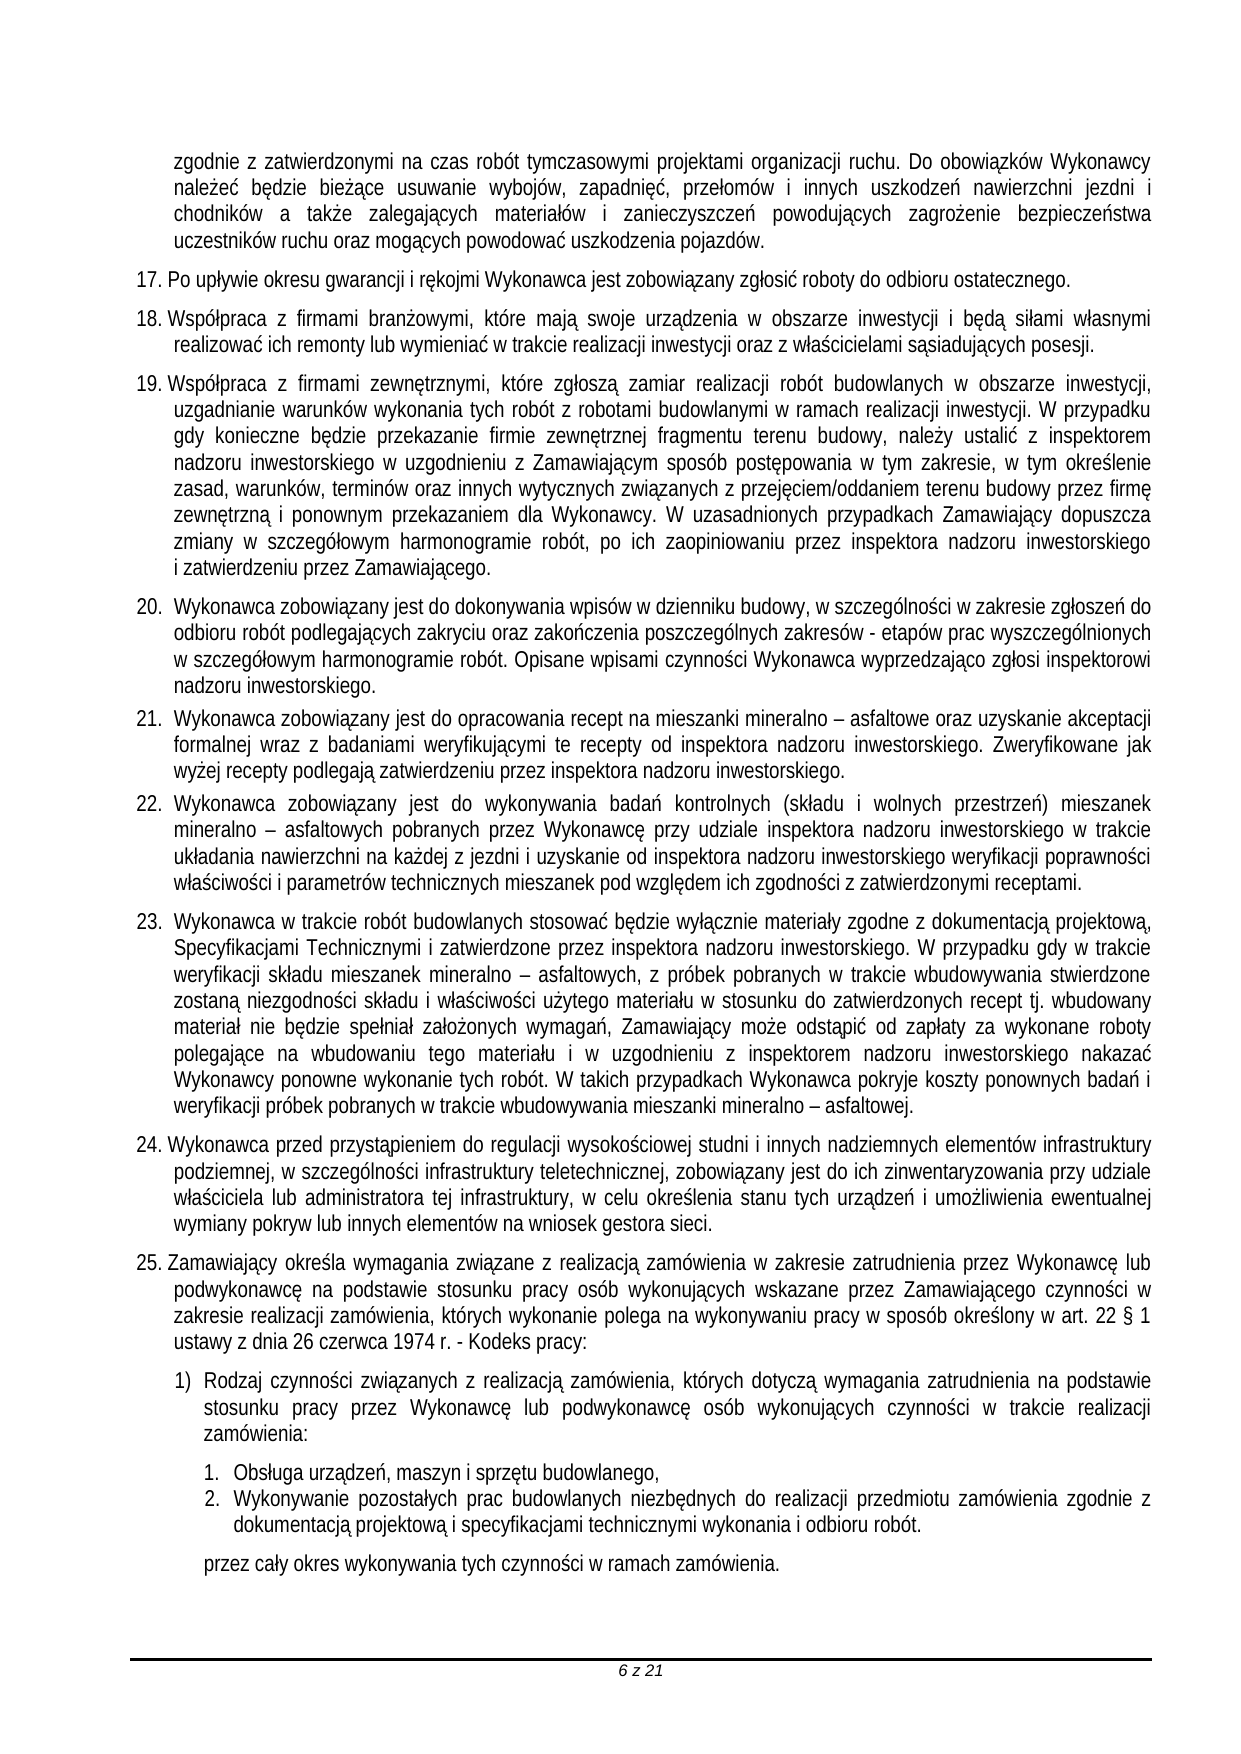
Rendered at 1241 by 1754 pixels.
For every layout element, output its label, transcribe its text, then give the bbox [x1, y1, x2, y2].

list Wykonawca zobowiązany jest do opracowania recept na mieszanki mineralno – asfaltowe oraz uzyskanie akceptacji formalnej wraz z badaniami weryfikującymi te recepty od inspektora nadzoru inwestorskiego. Zweryfikowane jak wyżej recepty podlegają zatwierdzeniu przez inspektora nadzoru inwestorskiego. [136, 705, 1152, 784]
list Współpraca z firmami branżowymi, które mają swoje urządzenia w obszarze inwestycji i będą siłami własnymi realizować ich remonty lub wymieniać w trakcie realizacji inwestycji oraz z właścicielami sąsiadujących posesji. [136, 304, 1152, 357]
list Rodzaj czynności związanych z realizacją zamówienia, których dotyczą wymagania zatrudnienia na podstawie stosunku pracy przez Wykonawcę lub podwykonawcę osób wykonujących czynności w trakcie realizacji zamówienia: [174, 1367, 1152, 1446]
list Obsługa urządzeń, maszyn i sprzętu budowlanego, [204, 1459, 1152, 1485]
list Wykonawca w trakcie robót budowlanych stosować będzie wyłącznie materiały zgodne z dokumentacją projektową, Specyfikacjami Technicznymi i zatwierdzone przez inspektora nadzoru inwestorskiego. W przypadku gdy w trakcie weryfikacji składu mieszanek mineralno – asfaltowych, z próbek pobranych w trakcie wbudowywania stwierdzone zostaną niezgodności składu i właściwości użytego materiału w stosunku do zatwierdzonych recept tj. wbudowany materiał nie będzie spełniał założonych wymagań, Zamawiający może odstąpić od zapłaty za wykonane roboty polegające na wbudowaniu tego materiału i w uzgodnieniu z inspektorem nadzoru inwestorskiego nakazać Wykonawcy ponowne wykonanie tych robót. W takich przypadkach Wykonawca pokryje koszty ponownych badań i weryfikacji próbek pobranych w trakcie wbudowywania mieszanki mineralno – asfaltowej. [136, 908, 1152, 1119]
list Zamawiający określa wymagania związane z realizacją zamówienia w zakresie zatrudnienia przez Wykonawcę lub podwykonawcę na podstawie stosunku pracy osób wykonujących wskazane przez Zamawiającego czynności w zakresie realizacji zamówienia, których wykonanie polega na wykonywaniu pracy w sposób określony w art. 22 § 1 ustawy z dnia 26 czerwca 1974 r. - Kodeks pracy: [136, 1249, 1152, 1354]
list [136, 148, 1152, 253]
text przez cały okres wykonywania tych czynności w ramach zamówienia. [204, 1550, 1152, 1577]
list Po upływie okresu gwarancji i rękojmi Wykonawca jest zobowiązany zgłosić roboty do odbioru ostatecznego. [136, 266, 1152, 292]
list Wykonawca zobowiązany jest do dokonywania wpisów w dzienniku budowy, w szczególności w zakresie zgłoszeń do odbioru robót podlegających zakryciu oraz zakończenia poszczególnych zakresów - etapów prac wyszczególnionych w szczegółowym harmonogramie robót. Opisane wpisami czynności Wykonawca wyprzedzająco zgłosi inspektorowi nadzoru inwestorskiego. [136, 593, 1152, 698]
list Wykonawca przed przystąpieniem do regulacji wysokościowej studni i innych nadziemnych elementów infrastruktury podziemnej, w szczególności infrastruktury teletechnicznej, zobowiązany jest do ich zinwentaryzowania przy udziale właściciela lub administratora tej infrastruktury, w celu określenia stanu tych urządzeń i umożliwienia ewentualnej wymiany pokryw lub innych elementów na wniosek gestora sieci. [136, 1131, 1152, 1237]
list Wykonywanie pozostałych prac budowlanych niezbędnych do realizacji przedmiotu zamówienia zgodnie z dokumentacją projektową i specyfikacjami technicznymi wykonania i odbioru robót. [204, 1485, 1152, 1538]
list Współpraca z firmami zewnętrznymi, które zgłoszą zamiar realizacji robót budowlanych w obszarze inwestycji, uzgadnianie warunków wykonania tych robót z robotami budowlanymi w ramach realizacji inwestycji. W przypadku gdy konieczne będzie przekazanie firmie zewnętrznej fragmentu terenu budowy, należy ustalić z inspektorem nadzoru inwestorskiego w uzgodnieniu z Zamawiającym sposób postępowania w tym zakresie, w tym określenie zasad, warunków, terminów oraz innych wytycznych związanych z przejęciem/oddaniem terenu budowy przez firmę zewnętrzną i ponownym przekazaniem dla Wykonawcy. W uzasadnionych przypadkach Zamawiający dopuszcza zmiany w szczegółowym harmonogramie robót, po ich zaopiniowaniu przez inspektora nadzoru inwestorskiego i zatwierdzeniu przez Zamawiającego. [136, 370, 1152, 581]
list Wykonawca zobowiązany jest do wykonywania badań kontrolnych (składu i wolnych przestrzeń) mieszanek mineralno – asfaltowych pobranych przez Wykonawcę przy udziale inspektora nadzoru inwestorskiego w trakcie układania nawierzchni na każdej z jezdni i uzyskanie od inspektora nadzoru inwestorskiego weryfikacji poprawności właściwości i parametrów technicznych mieszanek pod względem ich zgodności z zatwierdzonymi receptami. [136, 790, 1152, 895]
